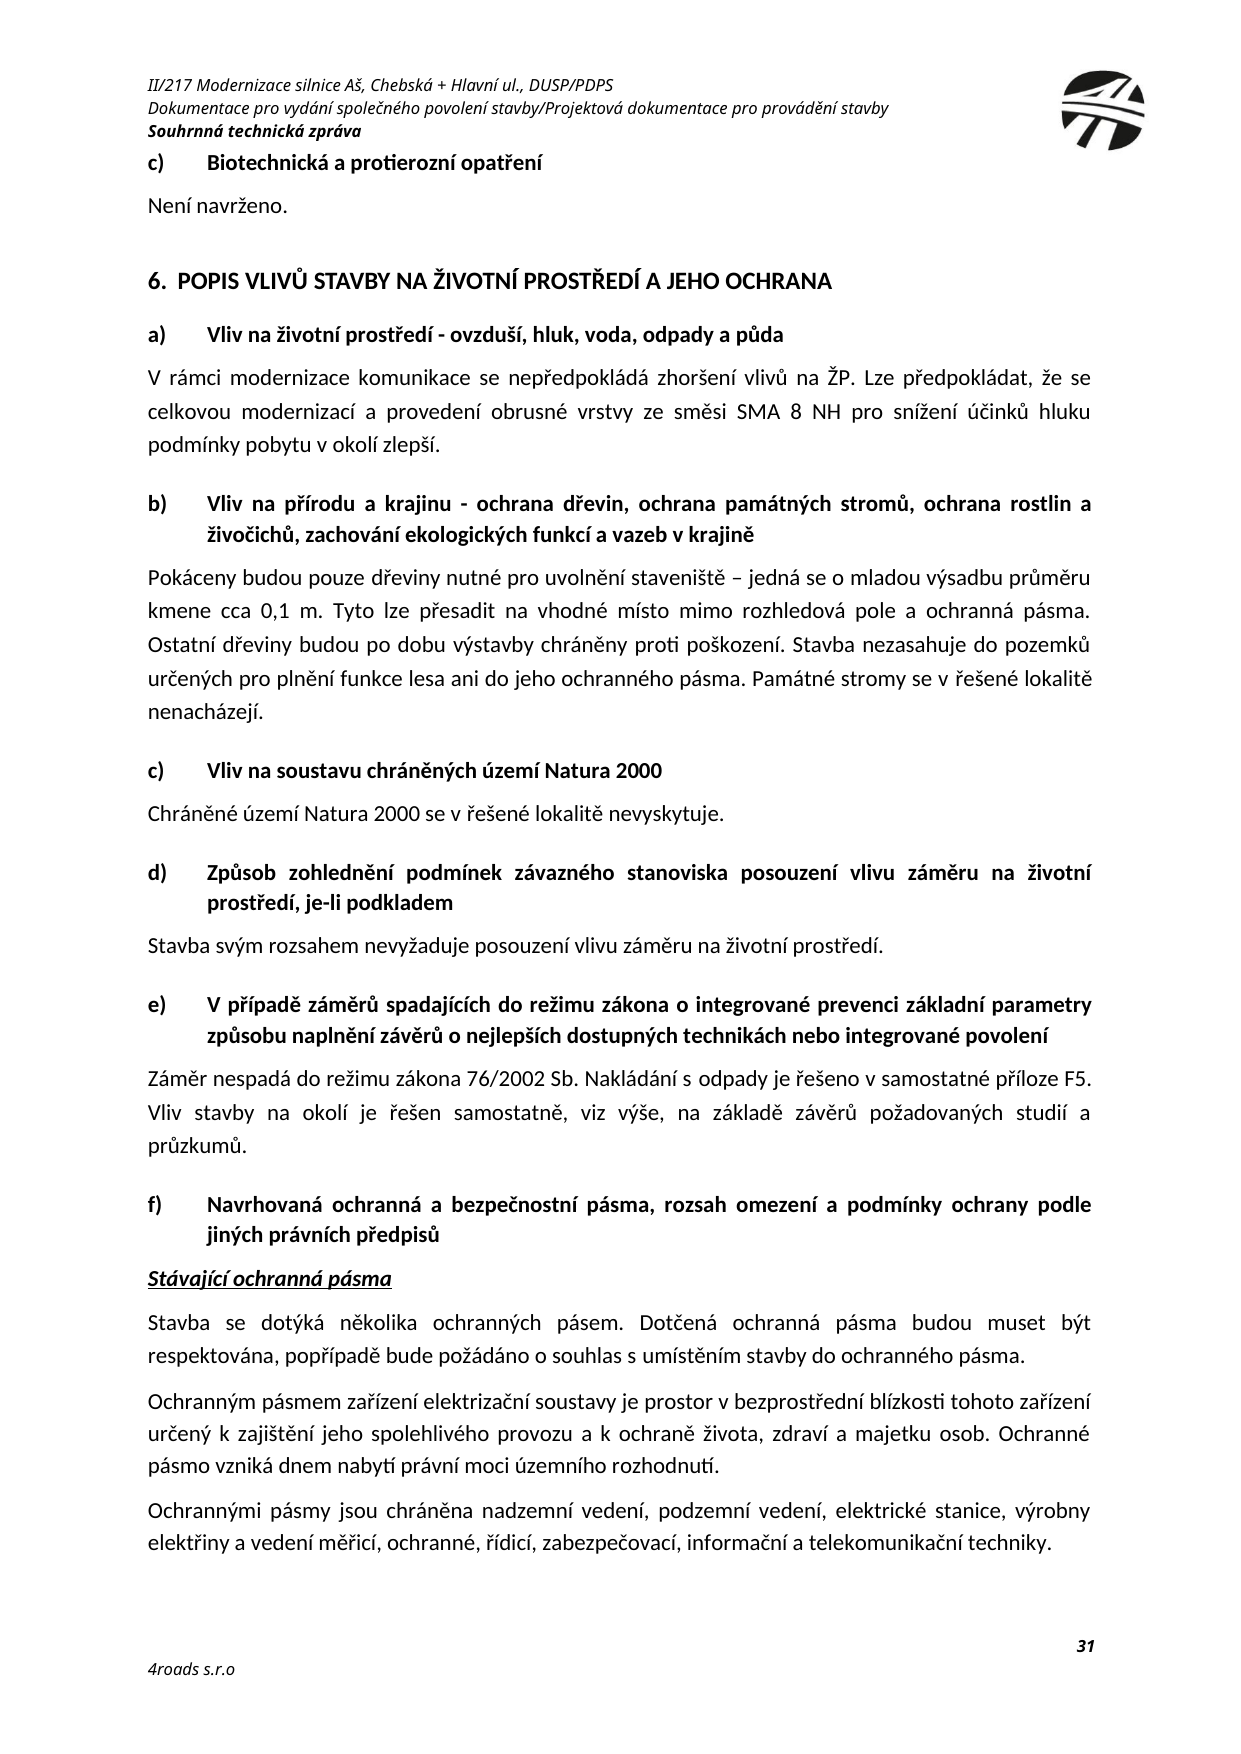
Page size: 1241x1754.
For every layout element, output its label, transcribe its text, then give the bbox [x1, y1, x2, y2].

text Stavba se dotýká několika ochranných pásem. Dotčená ochranná pásma budou muset být respektována, popřípadě bude požádáno o souhlas s umístěním stavby do ochranného pásma. [148, 1308, 1092, 1369]
subtitle Vliv na životní prostředí - ovzduší, hluk, voda, odpady a půda [148, 320, 1092, 348]
text Ochranným pásmem zařízení elektrizační soustavy je prostor v bezprostřední blízkosti tohoto zařízení určený k zajištění jeho spolehlivého provozu a k ochraně života, zdraví a majetku osob. Ochranné pásmo vzniká dnem nabytí právní moci územního rozhodnutí. [148, 1387, 1092, 1479]
subtitle Vliv na soustavu chráněných území Natura 2000 [148, 756, 1092, 784]
text Ochrannými pásmy jsou chráněna nadzemní vedení, podzemní vedení, elektrické stanice, výrobny elektřiny a vedení měřicí, ochranné, řídicí, zabezpečovací, informační a telekomunikační techniky. [148, 1496, 1092, 1556]
text Stavba svým rozsahem nevyžaduje posouzení vlivu záměru na životní prostředí. [148, 932, 1092, 959]
text Stávající ochranná pásma [148, 1264, 1092, 1292]
picture [1053, 63, 1153, 159]
subtitle Biotechnická a protierozní opatření [148, 148, 1092, 176]
text Záměr nespadá do režimu zákona 76/2002 Sb. Nakládání s odpady je řešeno v samostatné příloze F5. Vliv stavby na okolí je řešen samostatně, viz výše, na základě závěrů požadovaných studií a průzkumů. [148, 1064, 1092, 1159]
text Pokáceny budou pouze dřeviny nutné pro uvolnění staveniště – jedná se o mladou výsadbu průměru kmene cca 0,1 m. Tyto lze přesadit na vhodné místo mimo rozhledová pole a ochranná pásma. Ostatní dřeviny budou po dobu výstavby chráněny proti poškození. Stavba nezasahuje do pozemků určených pro plnění funkce lesa ani do jeho ochranného pásma. Památné stromy se v řešené lokalitě nenacházejí. [148, 563, 1092, 725]
subtitle Popis vlivů stavby na životní prostředí a jeho ochrana [148, 262, 1092, 295]
subtitle Navrhovaná ochranná a bezpečnostní pásma, rozsah omezení a podmínky ochrany podle jiných právních předpisů [148, 1190, 1092, 1248]
text Není navrženo. [148, 191, 1092, 219]
subtitle Způsob zohlednění podmínek závazného stanoviska posouzení vlivu záměru na životní prostředí, je-li podkladem [148, 858, 1092, 916]
text V rámci modernizace komunikace se nepředpokládá zhoršení vlivů na ŽP. Lze předpokládat, že se celkovou modernizací a provedení obrusné vrstvy ze směsi SMA 8 NH pro snížení účinků hluku podmínky pobytu v okolí zlepší. [148, 363, 1092, 459]
subtitle V případě záměrů spadajících do režimu zákona o integrované prevenci základní parametry způsobu naplnění závěrů o nejlepších dostupných technikách nebo integrované povolení [148, 990, 1092, 1049]
text Chráněné území Natura 2000 se v řešené lokalitě nevyskytuje. [148, 799, 1092, 827]
subtitle Vliv na přírodu a krajinu - ochrana dřevin, ochrana památných stromů, ochrana rostlin a živočichů, zachování ekologických funkcí a vazeb v krajině [148, 489, 1092, 548]
